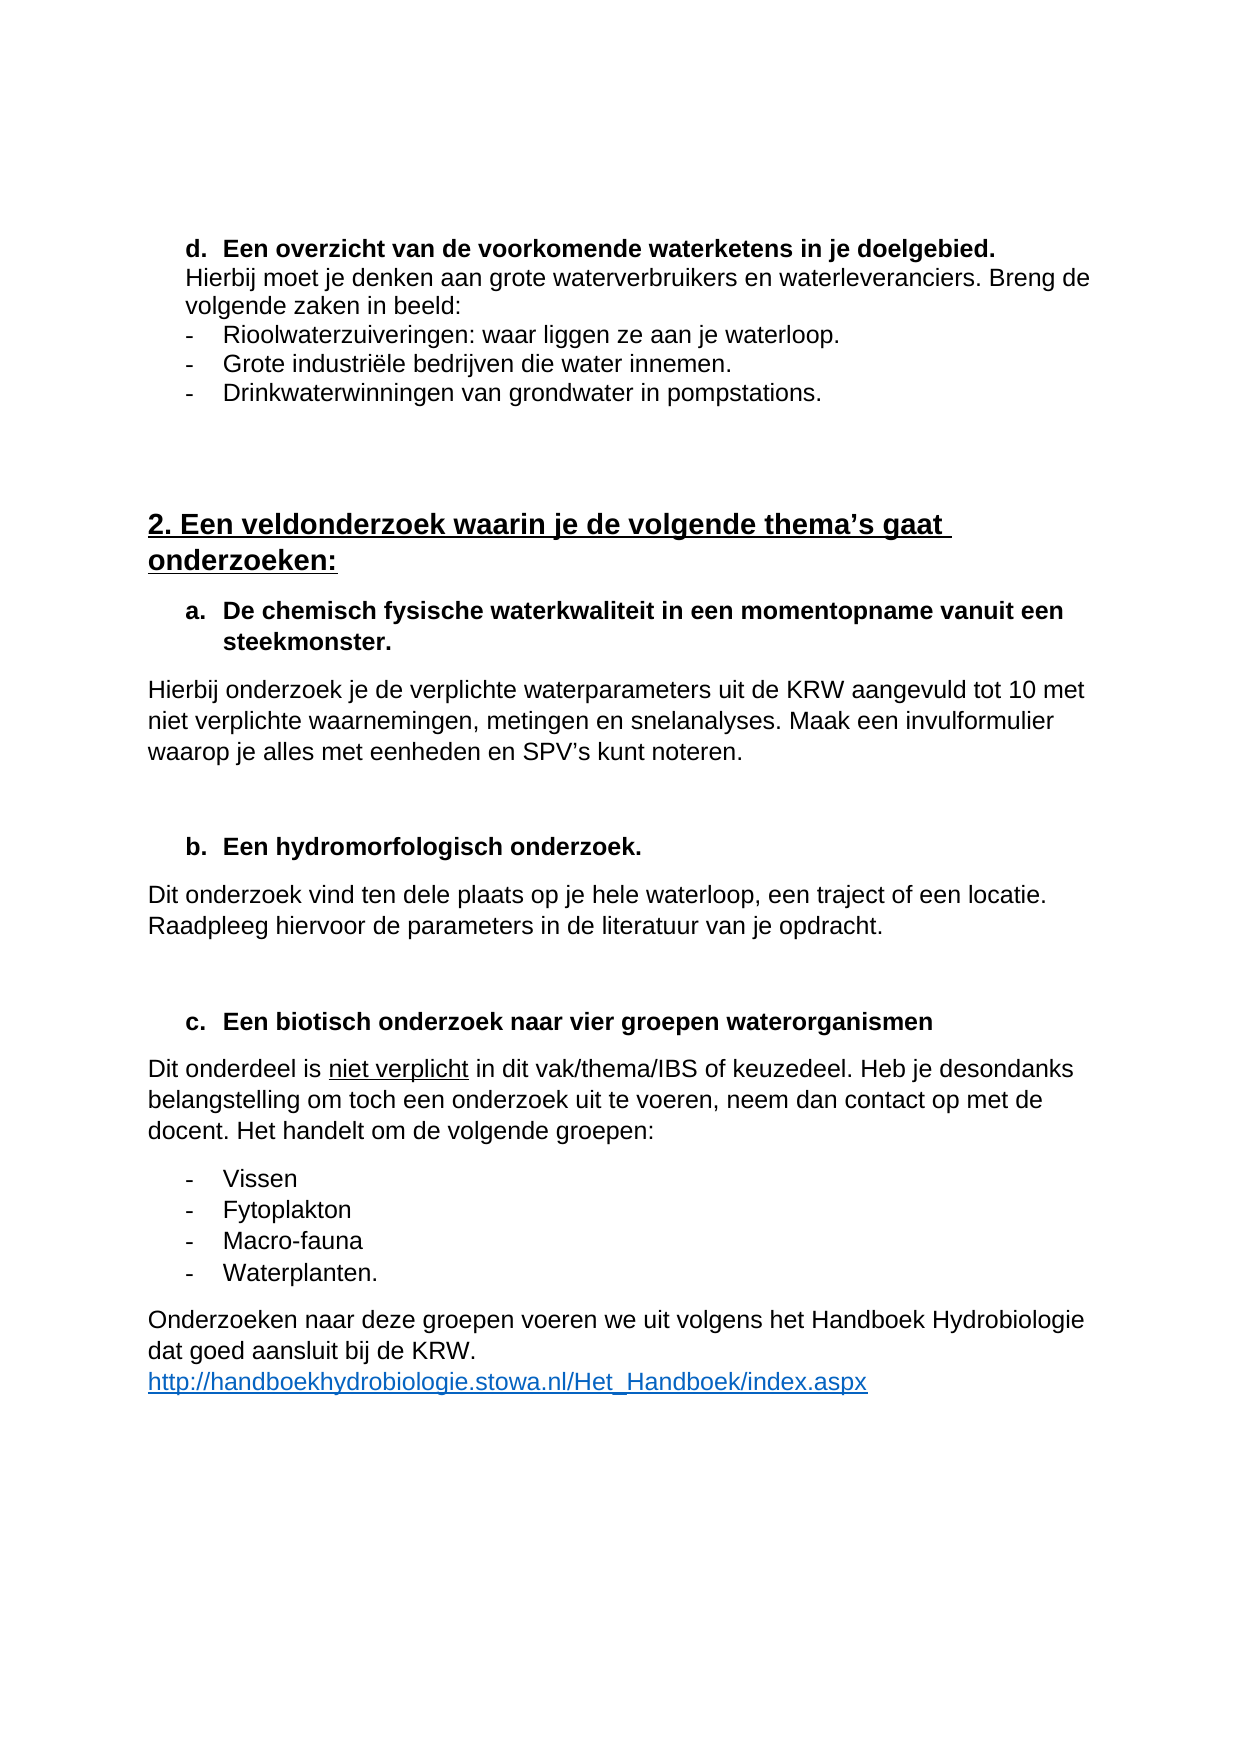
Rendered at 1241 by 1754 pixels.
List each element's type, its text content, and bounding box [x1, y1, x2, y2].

list Waterplanten. [185, 1257, 1093, 1286]
list Macro-fauna [185, 1226, 1093, 1255]
list Fytoplakton [185, 1195, 1093, 1224]
list Drinkwaterwinningen van grondwater in pompstations. [185, 378, 1093, 407]
list Een hydromorfologisch onderzoek. [185, 832, 1093, 861]
text Onderzoeken naar deze groepen voeren we uit volgens het Handboek Hydrobiologie dat goed aansluit bij de KRW. http://handboekhydrobiologie.stowa.nl/Het_Handboek/index.aspx [148, 1305, 1093, 1396]
text 2. Een veldonderzoek waarin je de volgende thema’s gaat onderzoeken: [148, 507, 1093, 577]
list Een overzicht van de voorkomende waterketens in je doelgebied. [185, 234, 1093, 263]
text Dit onderzoek vind ten dele plaats op je hele waterloop, een traject of een locatie. Raadpleeg hiervoor de parameters in de literatuur van je opdracht. [148, 880, 1093, 940]
text Hierbij onderzoek je de verplichte waterparameters uit de KRW aangevuld tot 10 met niet verplichte waarnemingen, metingen en snelanalyses. Maak een invulformulier waarop je alles met eenheden en SPV’s kunt noteren. [148, 675, 1093, 766]
text Dit onderdeel is niet verplicht in dit vak/thema/IBS of keuzedeel. Heb je desondanks belangstelling om toch een onderzoek uit te voeren, neem dan contact op met de docent. Het handelt om de volgende groepen: [148, 1054, 1093, 1145]
list Een biotisch onderzoek naar vier groepen waterorganismen [185, 1007, 1093, 1035]
list Grote industriële bedrijven die water innemen. [185, 349, 1093, 378]
text Hierbij moet je denken aan grote waterverbruikers en waterleveranciers. Breng de volgende zaken in beeld: [185, 263, 1093, 320]
list Vissen [185, 1164, 1093, 1193]
list Rioolwaterzuiveringen: waar liggen ze aan je waterloop. [185, 320, 1093, 349]
list De chemisch fysische waterkwaliteit in een momentopname vanuit een steekmonster. [185, 596, 1093, 656]
